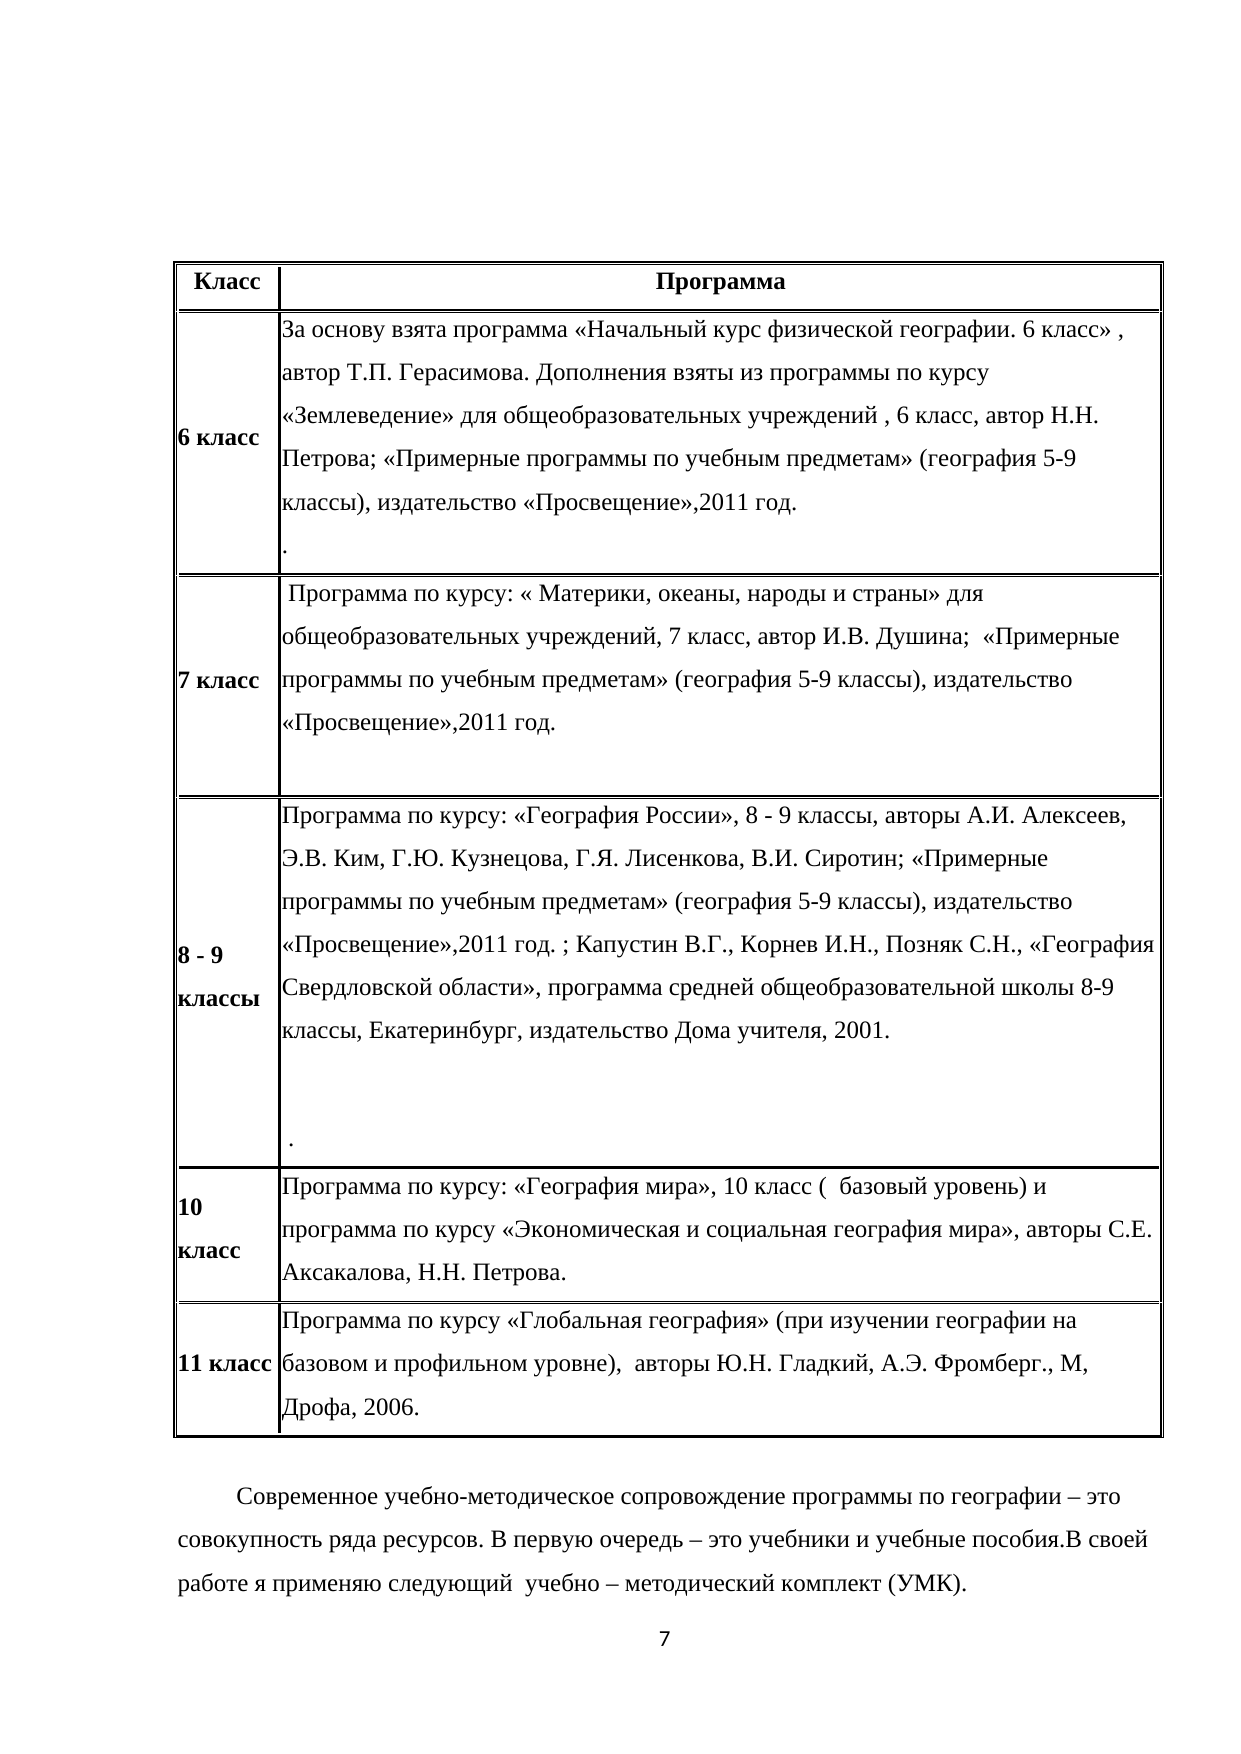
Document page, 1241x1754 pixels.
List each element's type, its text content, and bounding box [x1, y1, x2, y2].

table_cell 10 класс [177, 1166, 278, 1301]
table_cell Программа по курсу: «География мира», 10 класс ( базовый уровень) и программа по курсу «Экономическая и социальная география мира», авторы С.Е. Аксакалова, Н.Н. Петрова. [281, 1166, 1160, 1301]
table_cell За основу взята программа «Начальный курс физической географии. 6 класс» , автор Т.П. Герасимова. Дополнения взяты из программы по курсу «Землеведение» для общеобразовательных учреждений , 6 класс, автор Н.Н. Петрова; «Примерные программы по учебным предметам» (география 5-9 классы), издательство «Просвещение»,2011 год. . [281, 309, 1161, 573]
table_cell 7 класс [177, 573, 278, 795]
table_cell 11 класс [175, 1301, 279, 1435]
table_header Программа [279, 265, 1160, 309]
table_header Класс [177, 265, 279, 309]
table_cell Программа по курсу: « Материки, океаны, народы и страны» для общеобразовательных учреждений, 7 класс, автор И.В. Душина; «Примерные программы по учебным предметам» (география 5-9 классы), издательство «Просвещение»,2011 год. [281, 573, 1161, 795]
text Современное учебно-методическое сопровождение программы по географии – это совокупность ряда ресурсов. В первую очередь – это учебники и учебные пособия.В своей работе я применяю следующий учебно – методический комплект (УМК). [177, 1481, 1152, 1596]
table_cell 8 - 9 классы [177, 795, 278, 1166]
table_cell Программа по курсу «Глобальная география» (при изучении географии на базовом и профильном уровне), авторы Ю.Н. Гладкий, А.Э. Фромберг., М, Дрофа, 2006. [279, 1301, 1162, 1435]
table_cell Программа по курсу: «География России», 8 - 9 классы, авторы А.И. Алексеев, Э.В. Ким, Г.Ю. Кузнецова, Г.Я. Лисенкова, В.И. Сиротин; «Примерные программы по учебным предметам» (география 5-9 классы), издательство «Просвещение»,2011 год. ; Капустин В.Г., Корнев И.Н., Позняк С.Н., «География Свердловской области», программа средней общеобразовательной школы 8-9 классы, Екатеринбург, издательство Дома учителя, 2001. . [281, 795, 1161, 1166]
table_cell 6 класс [177, 309, 278, 573]
